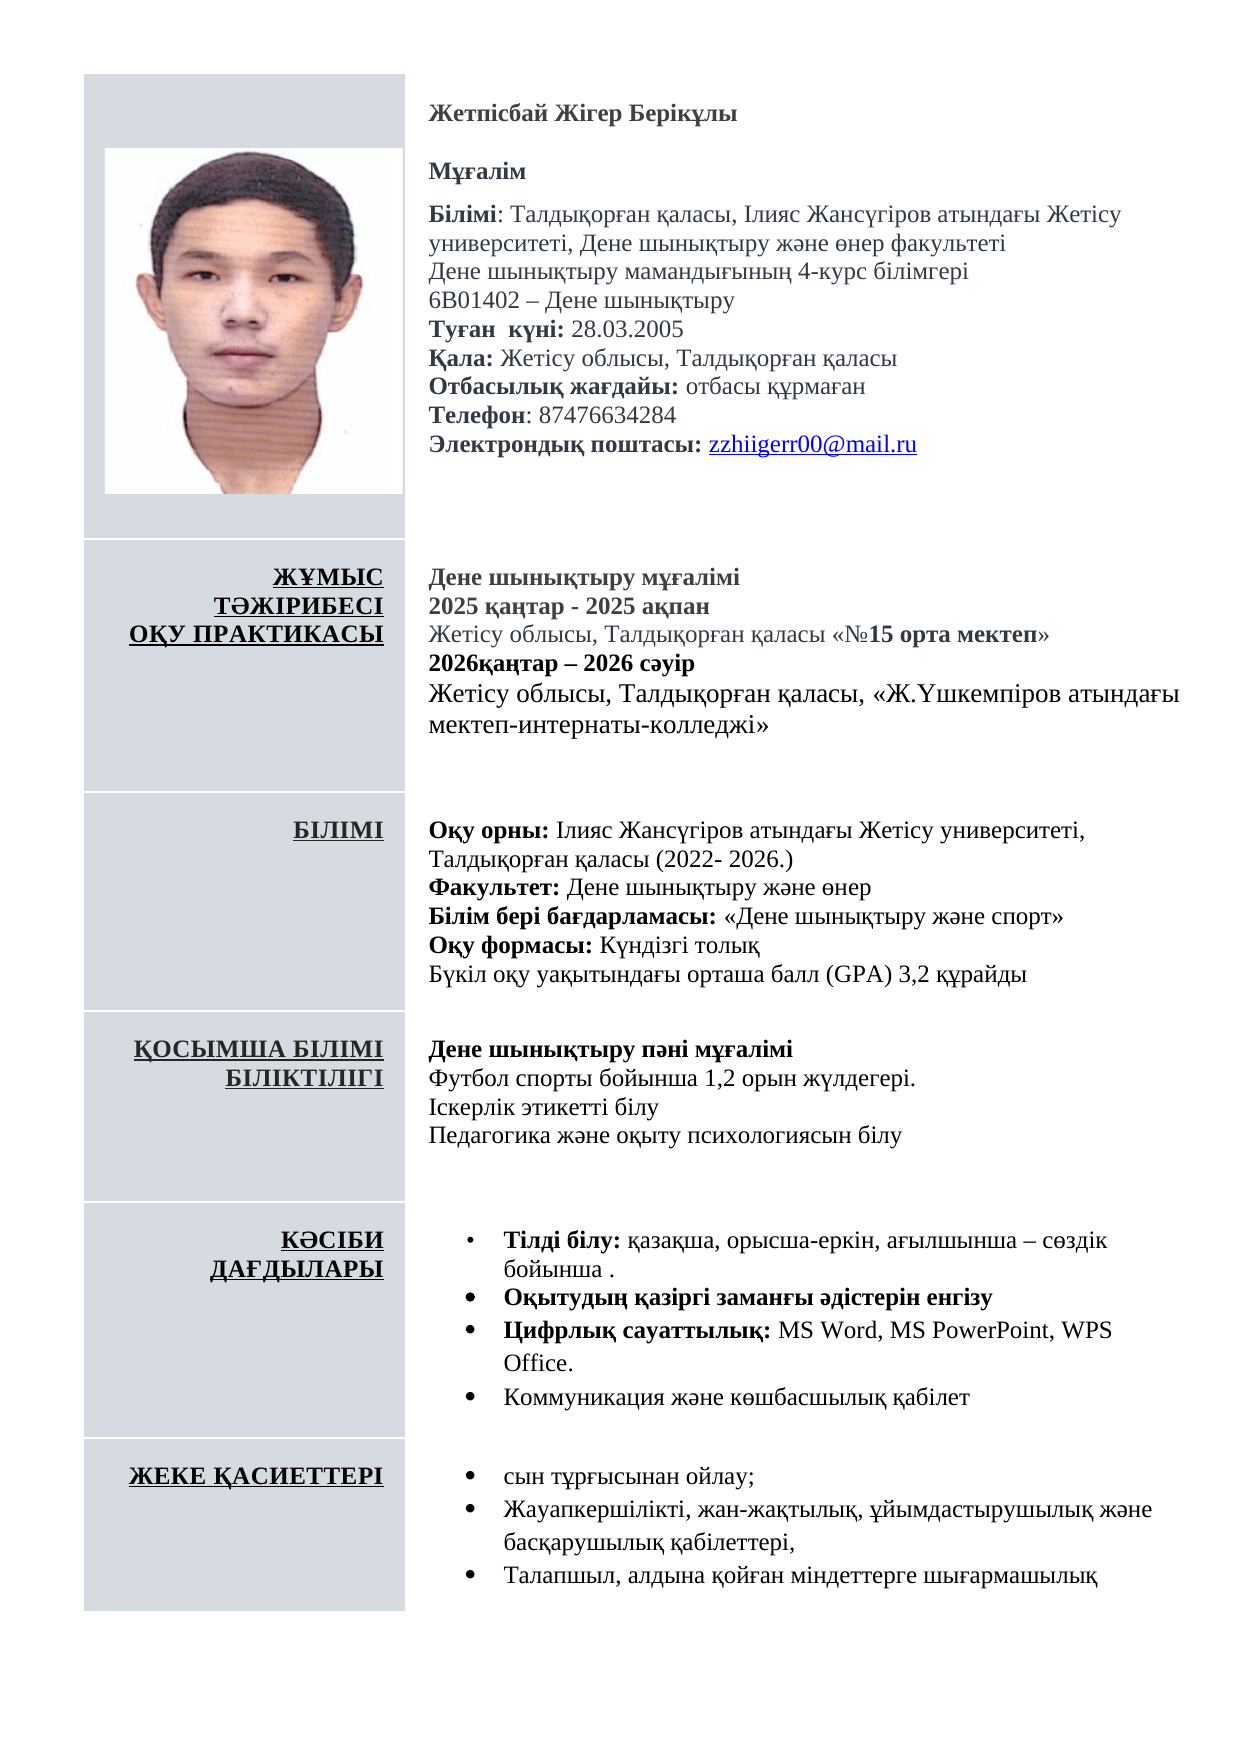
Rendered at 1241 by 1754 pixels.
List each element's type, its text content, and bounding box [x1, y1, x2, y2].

table_cell Дене шынықтыру пәні мұғалімі Футбол спорты бойынша 1,2 орын жүлдегері. Іскерлік этикетті білу Педагогика және оқыту психологиясын білу [407, 1012, 1206, 1201]
table_cell БІЛІМІ [84, 793, 405, 1010]
table_cell ҚОСЫМША БІЛІМІ БІЛІКТІЛІГІ [84, 1012, 405, 1201]
table_header Жетпісбай Жігер Берікұлы Мұғалім Білімі: Талдықорған қаласы, Ілияс Жансүгіров атындағы Жетісу университеті, Дене шынықтыру және өнер факультеті Дене шынықтыру мамандығының 4-курс білімгері 6В01402 – Дене шынықтыру Туған күні: 28.03.2005 Қала: Жетісу облысы, Талдықорған қаласы Отбасылық жағдайы: отбасы құрмаған Телефон: 87476634284 Электрондық поштасы: zzhiigerr00@mail.ru [407, 76, 1206, 538]
table_cell Тілді білу: қазақша, орысша-еркін, ағылшынша – сөздік бойынша . Оқытудың қазіргі заманғы әдістерін енгізу Цифрлық сауаттылық: MS Word, MS PowerPoint, WPS Office. Коммуникация және көшбасшылық қабілет [407, 1203, 1206, 1437]
table_cell ЖҰМЫС ТӘЖІРИБЕСІ ОҚУ ПРАКТИКАСЫ [84, 540, 405, 791]
table_cell Дене шынықтыру мұғалімі 2025 қаңтар - 2025 ақпан Жетісу облысы, Талдықорған қаласы «№15 орта мектеп» 2026қаңтар – 2026 сәуір Жетісу облысы, Талдықорған қаласы, «Ж.Үшкемпіров атындағы мектеп-интернаты-колледжі» [407, 540, 1206, 791]
table_header [84, 74, 405, 538]
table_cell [407, 1439, 1206, 1611]
picture [104, 148, 403, 494]
table_cell ЖЕКЕ ҚАСИЕТТЕРІ [84, 1439, 405, 1611]
table_cell Оқу орны: Ілияс Жансүгіров атындағы Жетісу университеті, Талдықорған қаласы (2022- 2026.) Факультет: Дене шынықтыру және өнер Білім бері бағдарламасы: «Дене шынықтыру және спорт» Оқу формасы: Күндізгі толық Бүкіл оқу уақытындағы орташа балл (GPA) 3,2 құрайды [407, 793, 1206, 1010]
table_cell КӘСІБИ ДАҒДЫЛАРЫ [84, 1203, 405, 1437]
